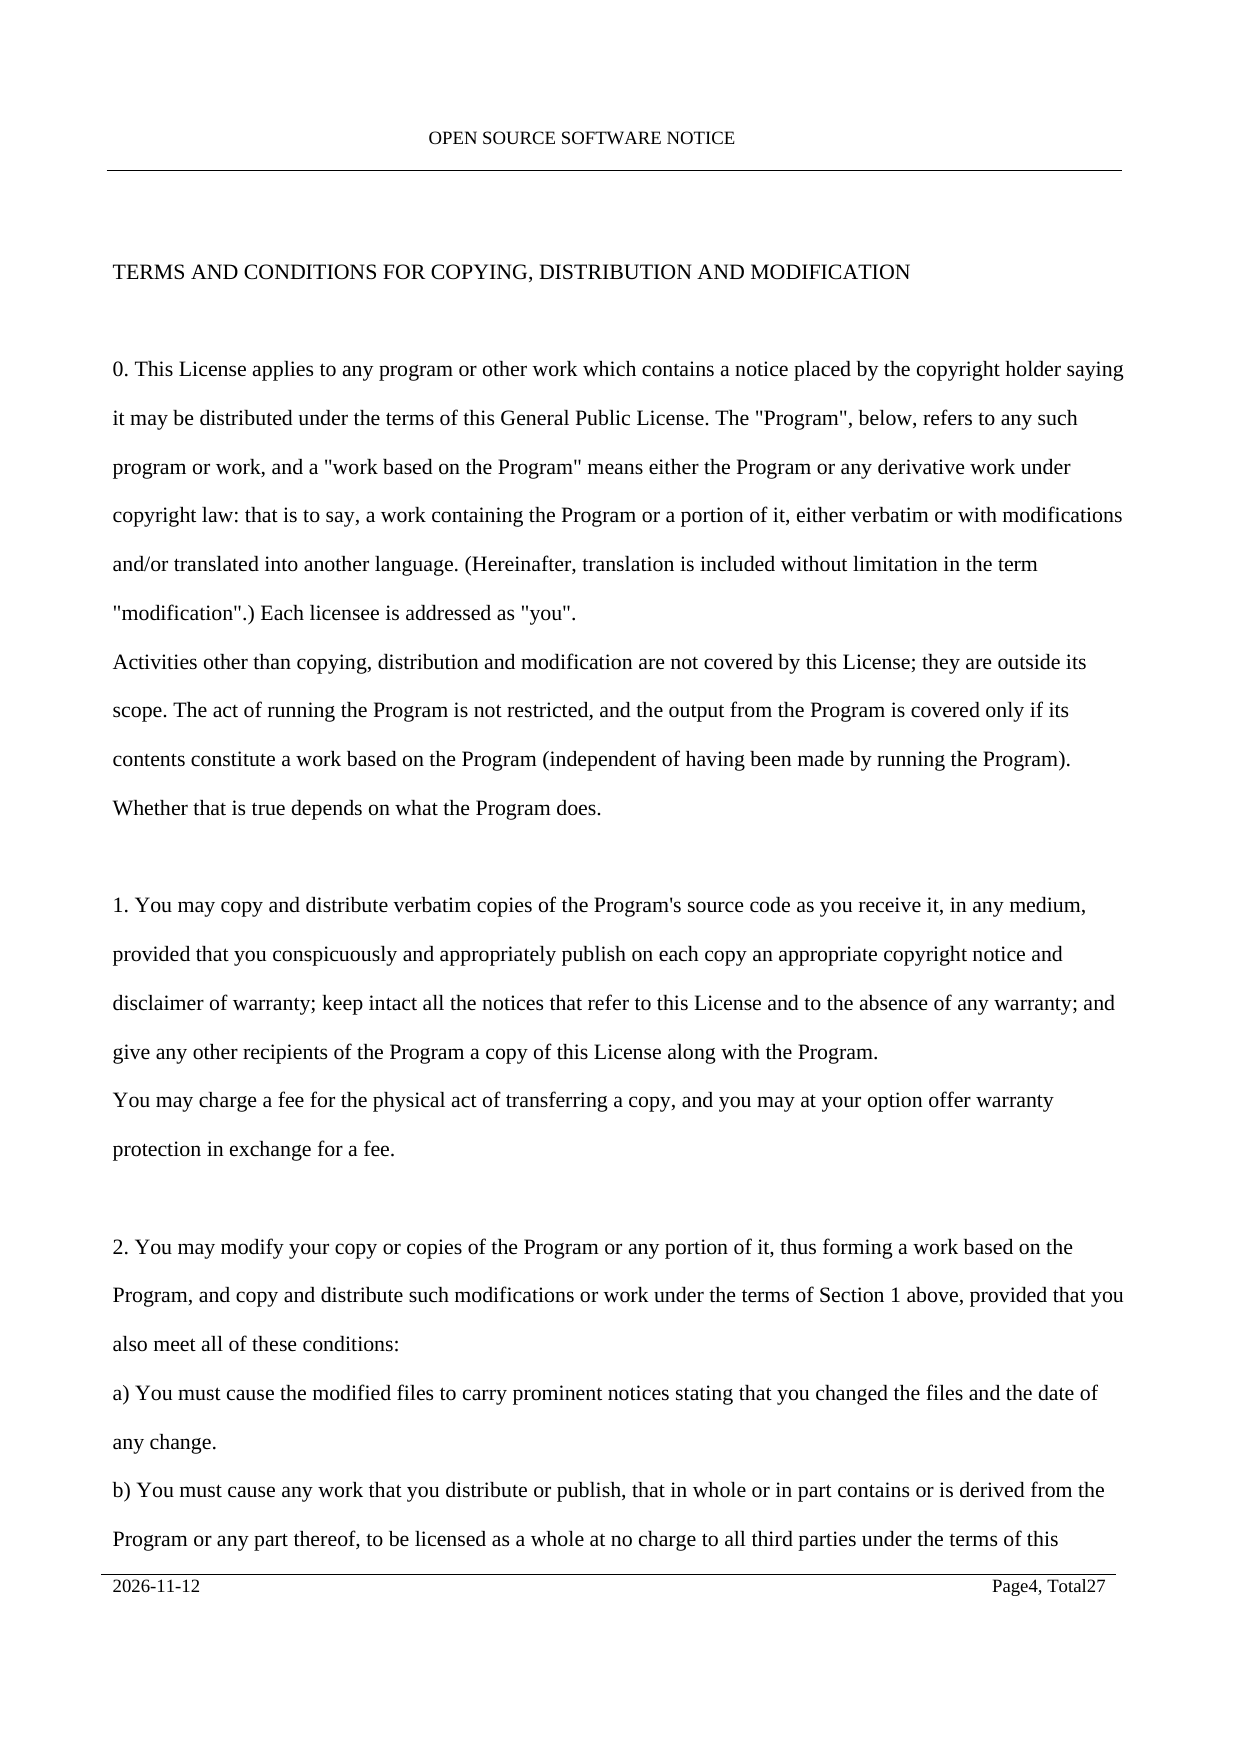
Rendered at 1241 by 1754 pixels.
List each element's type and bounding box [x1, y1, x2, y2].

text [112, 206, 1128, 1555]
